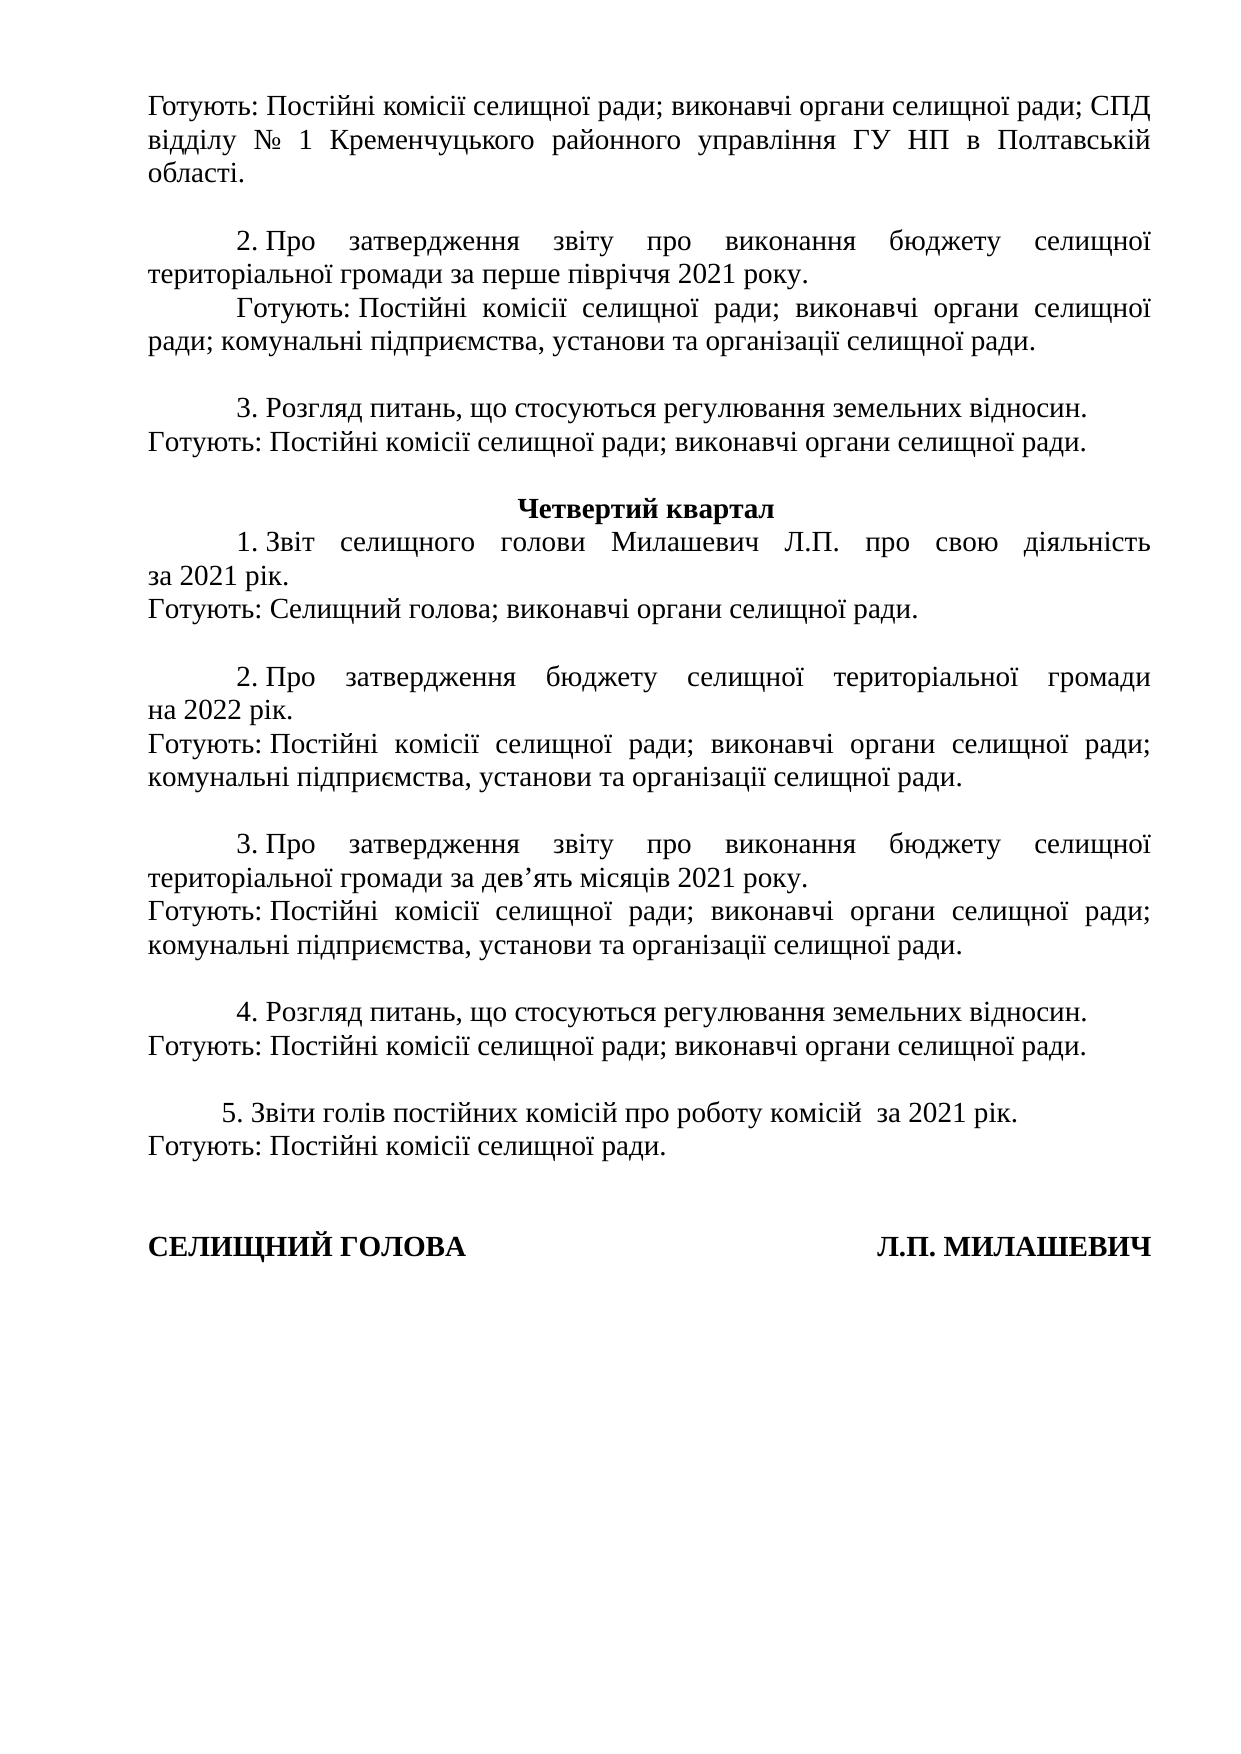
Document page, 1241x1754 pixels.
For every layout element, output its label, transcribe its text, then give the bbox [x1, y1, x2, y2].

text 3. Про затвердження звіту про виконання бюджету селищної територіальної громади за дев’ять місяців 2021 року. [148, 826, 1152, 893]
text 2. Про затвердження звіту про виконання бюджету селищної територіальної громади за перше півріччя 2021 року. [148, 223, 1152, 290]
text 3. Розгляд питань, що стосуються регулювання земельних відносин. [148, 390, 1152, 424]
text Четвертий квартал [148, 491, 1152, 524]
text 4. Розгляд питань, що стосуються регулювання земельних відносин. [148, 994, 1152, 1028]
text Готують: Постійні комісії селищної ради; виконавчі органи селищної ради. [148, 424, 1152, 457]
text Готують: Постійні комісії селищної ради; виконавчі органи селищної ради. [148, 1028, 1152, 1061]
text СЕЛИЩНИЙ ГОЛОВА Л.П. МИЛАШЕВИЧ [148, 1229, 1152, 1262]
text Готують: Селищний голова; виконавчі органи селищної ради. [148, 592, 1152, 625]
text 1. Звіт селищного голови Милашевич Л.П. про свою діяльність за 2021 рік. [148, 524, 1152, 592]
text Готують: Постійні комісії селищної ради; виконавчі органи селищної ради; СПД відділу № 1 Кременчуцького районного управління ГУ НП в Полтавській області. [148, 88, 1152, 189]
text Готують: Постійні комісії селищної ради; виконавчі органи селищної ради; комунальні підприємства, установи та організації селищної ради. [148, 726, 1152, 793]
text Готують: Постійні комісії селищної ради; виконавчі органи селищної ради; комунальні підприємства, установи та організації селищної ради. [148, 290, 1152, 357]
text Готують: Постійні комісії селищної ради; виконавчі органи селищної ради; комунальні підприємства, установи та організації селищної ради. [148, 893, 1152, 961]
text 5. Звіти голів постійних комісій про роботу комісій за 2021 рік. [148, 1095, 1152, 1128]
text Готують: Постійні комісії селищної ради. [148, 1128, 1152, 1162]
text 2. Про затвердження бюджету селищної територіальної громади на 2022 рік. [148, 659, 1152, 726]
